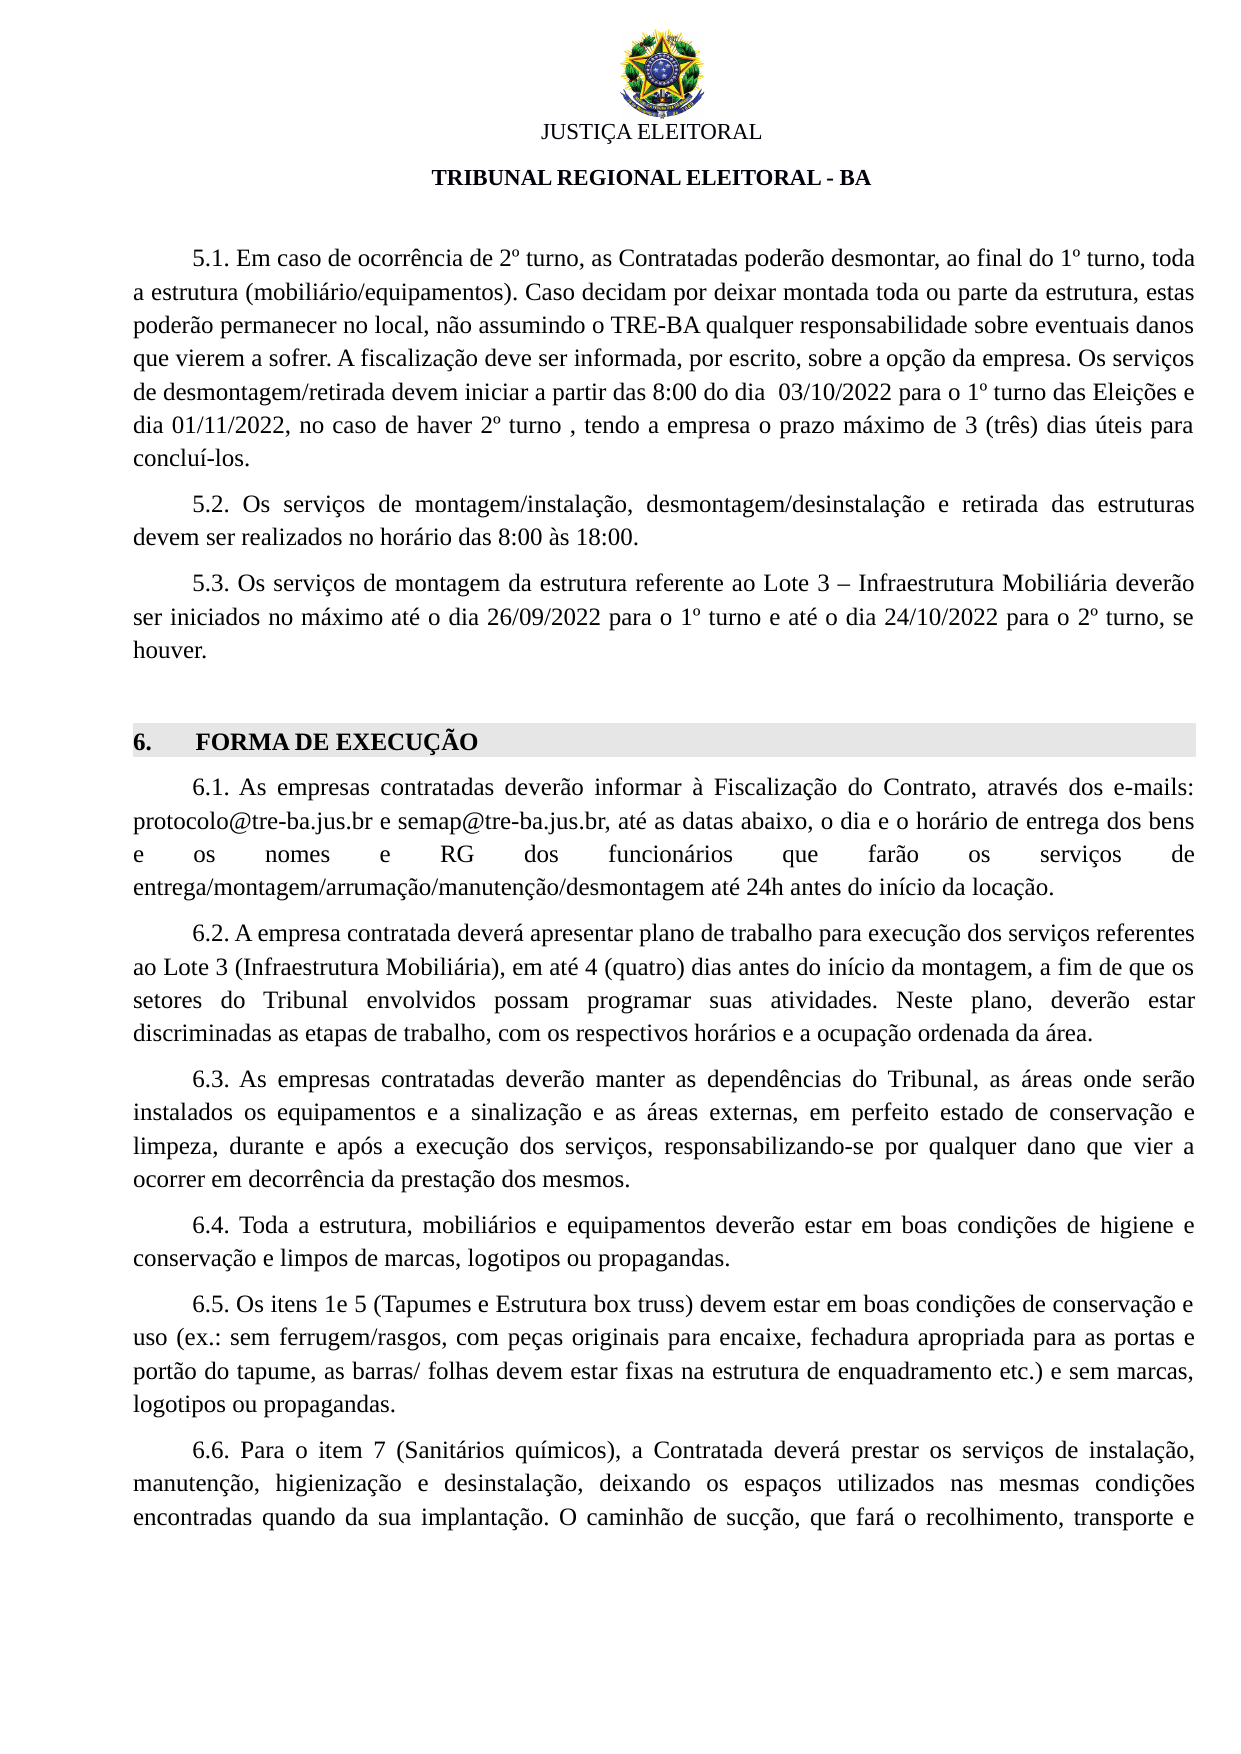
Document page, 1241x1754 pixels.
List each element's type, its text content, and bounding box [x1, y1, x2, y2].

text 5.3. Os serviços de montagem da estrutura referente ao Lote 3 – Infraestrutura Mobiliária deverão ser iniciados no máximo até o dia 26/09/2022 para o 1º turno e até o dia 24/10/2022 para o 2º turno, se houver. [133, 565, 1196, 665]
text 6.4. Toda a estrutura, mobiliários e equipamentos deverão estar em boas condições de higiene e conservação e limpos de marcas, logotipos ou propagandas. [133, 1207, 1196, 1273]
text 6.3. As empresas contratadas deverão manter as dependências do Tribunal, as áreas onde serão instalados os equipamentos e a sinalização e as áreas externas, em perfeito estado de conservação e limpeza, durante e após a execução dos serviços, responsabilizando-se por qualquer dano que vier a ocorrer em decorrência da prestação dos mesmos. [133, 1061, 1196, 1194]
text 6.2. A empresa contratada deverá apresentar plano de trabalho para execução dos serviços referentes ao Lote 3 (Infraestrutura Mobiliária), em até 4 (quatro) dias antes do início da montagem, a fim de que os setores do Tribunal envolvidos possam programar suas atividades. Neste plano, deverão estar discriminadas as etapas de trabalho, com os respectivos horários e a ocupação ordenada da área. [133, 915, 1196, 1048]
text 6.5. Os itens 1e 5 (Tapumes e Estrutura box truss) devem estar em boas condições de conservação e uso (ex.: sem ferrugem/rasgos, com peças originais para encaixe, fechadura apropriada para as portas e portão do tapume, as barras/ folhas devem estar fixas na estrutura de enquadramento etc.) e sem marcas, logotipos ou propagandas. [133, 1286, 1196, 1419]
text 5.1. Em caso de ocorrência de 2º turno, as Contratadas poderão desmontar, ao final do 1º turno, toda a estrutura (mobiliário/equipamentos). Caso decidam por deixar montada toda ou parte da estrutura, estas poderão permanecer no local, não assumindo o TRE-BA qualquer responsabilidade sobre eventuais danos que vierem a sofrer. A fiscalização deve ser informada, por escrito, sobre a opção da empresa. Os serviços de desmontagem/retirada devem iniciar a partir das 8:00 do dia 03/10/2022 para o 1º turno das Eleições e dia 01/11/2022, no caso de haver 2º turno , tendo a empresa o prazo máximo de 3 (três) dias úteis para concluí-los. [133, 240, 1196, 473]
text 5.2. Os serviços de montagem/instalação, desmontagem/desinstalação e retirada das estruturas devem ser realizados no horário das 8:00 às 18:00. [133, 486, 1196, 552]
text 6.1. As empresas contratadas deverão informar à Fiscalização do Contrato, através dos e-mails: protocolo@tre-ba.jus.br e semap@tre-ba.jus.br, até as datas abaixo, o dia e o horário de entrega dos bens e os nomes e RG dos funcionários que farão os serviços de entrega/montagem/arrumação/manutenção/desmontagem até 24h antes do início da locação. [133, 769, 1196, 902]
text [133, 1432, 1196, 1532]
text 6. FORMA DE EXECUÇÃO [133, 723, 1196, 757]
